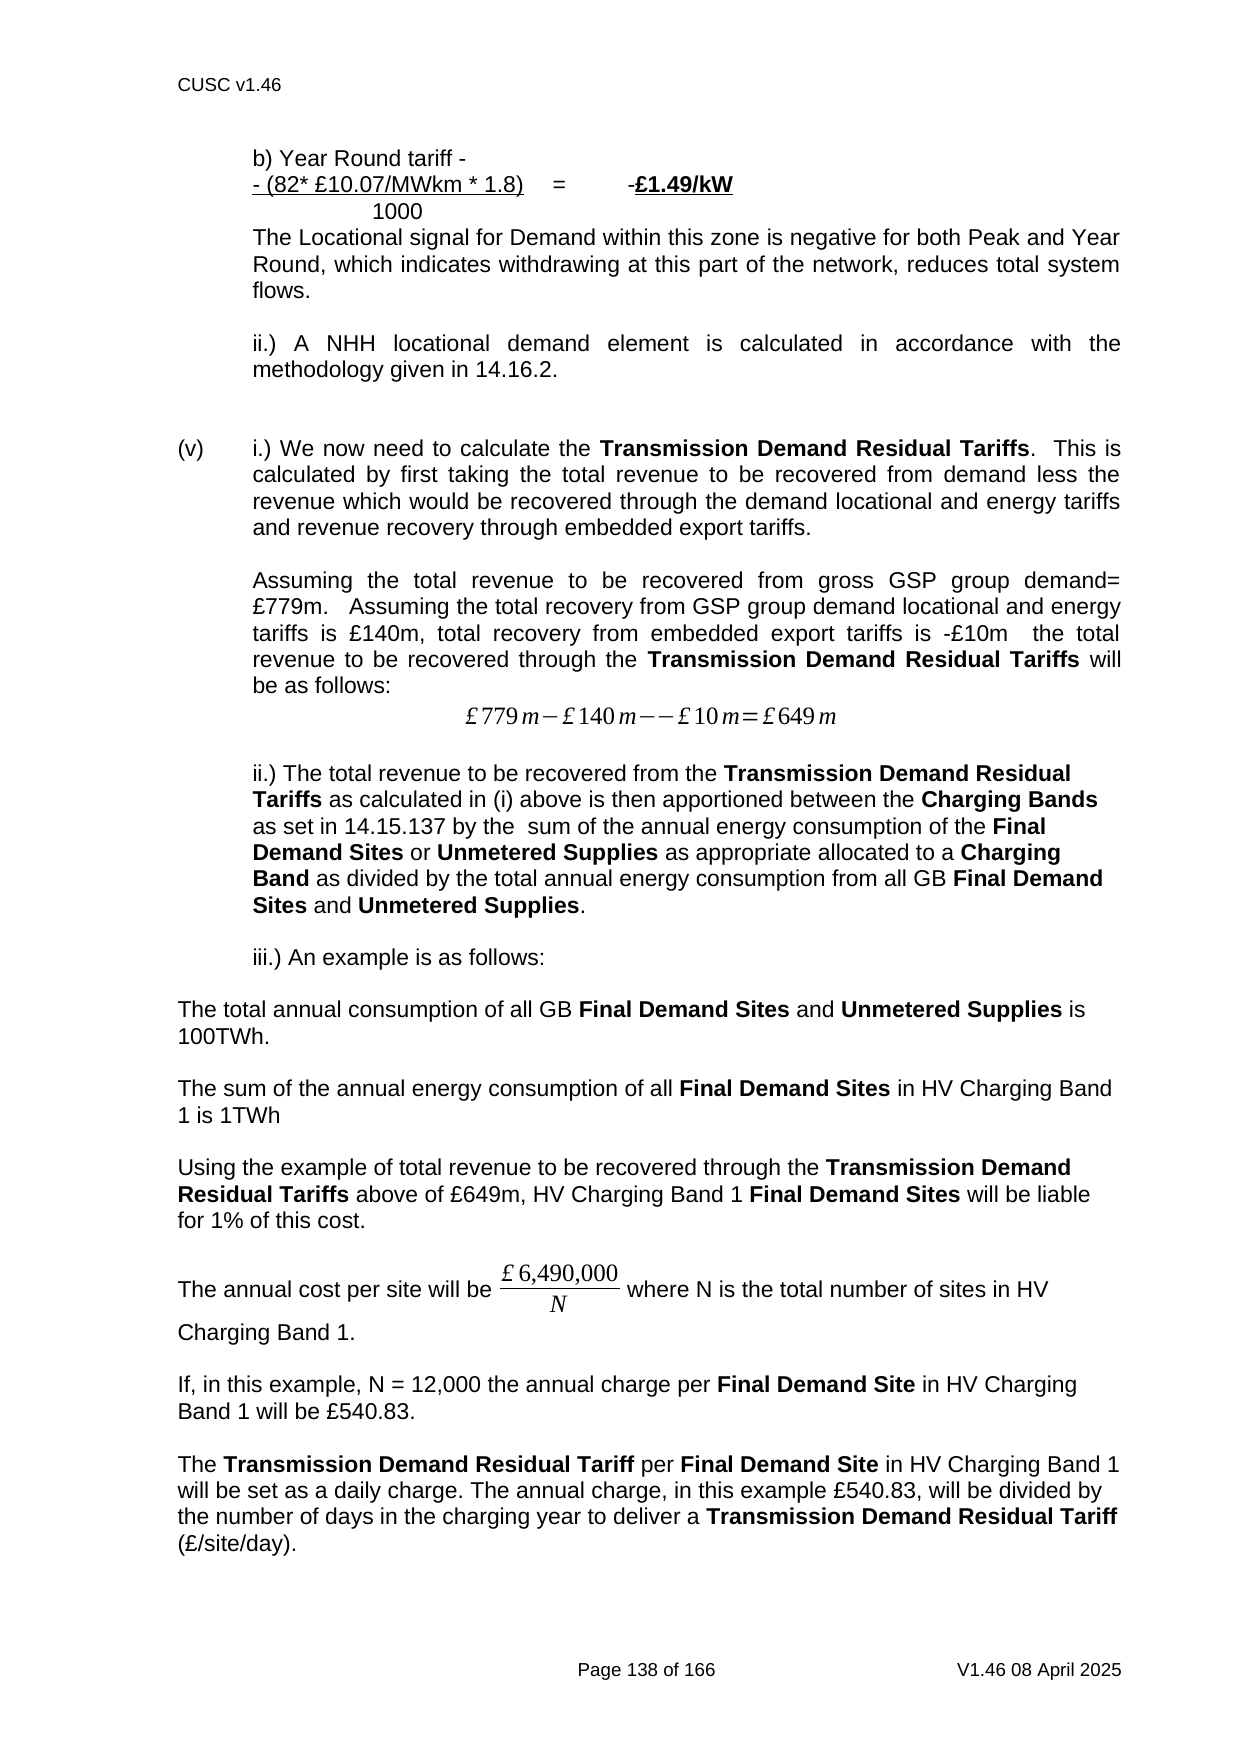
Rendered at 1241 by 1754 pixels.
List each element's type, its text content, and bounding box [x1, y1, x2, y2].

text The sum of the annual energy consumption of all Final Demand Sites in HV Charging Band 1 is 1TWh [177, 1075, 1121, 1128]
text If, in this example, N = 12,000 the annual charge per Final Demand Site in HV Charging Band 1 will be £540.83. [177, 1371, 1121, 1424]
text Assuming the total revenue to be recovered from gross GSP group demand= £779m. Assuming the total recovery from GSP group demand locational and energy tariffs is £140m, total recovery from embedded export tariffs is -£10m the total revenue to be recovered through the Transmission Demand Residual Tariffs will be as follows: [252, 567, 1121, 698]
text The Locational signal for Demand within this zone is negative for both Peak and Year Round, which indicates withdrawing at this part of the network, reduces total system flows. [252, 224, 1121, 303]
text Using the example of total revenue to be recovered through the Transmission Demand Residual Tariffs above of £649m, HV Charging Band 1 Final Demand Sites will be liable for 1% of this cost. [177, 1154, 1121, 1233]
text - (82* £10.07/MWkm * 1.8) = -£1.49/kW [252, 171, 1121, 198]
text The annual cost per site will be where N is the total number of sites in HV Charging Band 1. [177, 1260, 1121, 1345]
text The Transmission Demand Residual Tariff per Final Demand Site in HV Charging Band 1 will be set as a daily charge. The annual charge, in this example £540.83, will be divided by the number of days in the charging year to deliver a Transmission Demand Residual Tariff (£/site/day). [177, 1451, 1121, 1556]
text The total annual consumption of all GB Final Demand Sites and Unmetered Supplies is 100TWh. [177, 996, 1121, 1049]
text b) Year Round tariff - [252, 145, 1121, 171]
text ii.) A NHH locational demand element is calculated in accordance with the methodology given in 14.16.2. [252, 329, 1121, 382]
list i.) We now need to calculate the Transmission Demand Residual Tariffs. This is calculated by first taking the total revenue to be recovered from demand less the revenue which would be recovered through the demand locational and energy tariffs and revenue recovery through embedded export tariffs. [177, 435, 1121, 540]
text iii.) An example is as follows: [177, 943, 1121, 970]
text 1000 [177, 198, 1121, 224]
text ii.) The total revenue to be recovered from the Transmission Demand Residual Tariffs as calculated in (i) above is then apportioned between the Charging Bands as set in 14.15.137 by the sum of the annual energy consumption of the Final Demand Sites or Unmetered Supplies as appropriate allocated to a Charging Band as divided by the total annual energy consumption from all GB Final Demand Sites and Unmetered Supplies. [252, 760, 1121, 918]
